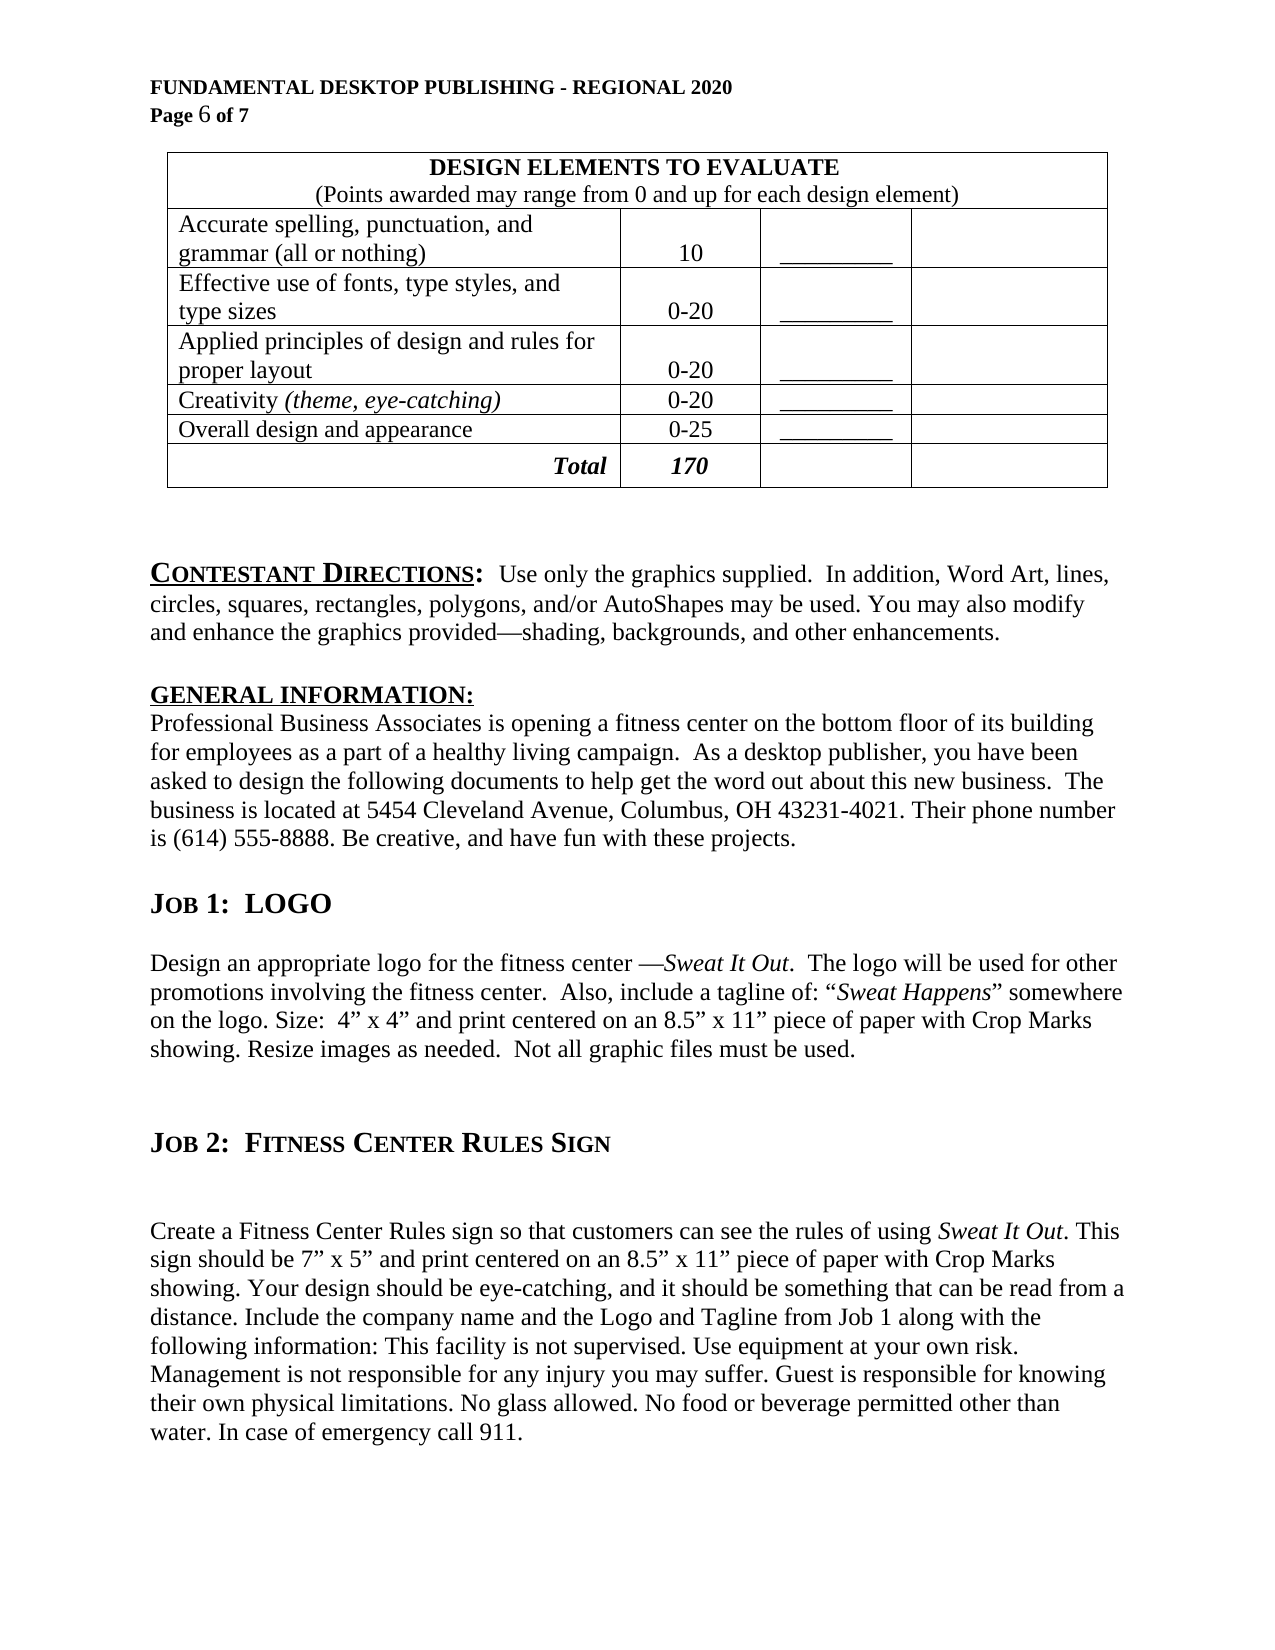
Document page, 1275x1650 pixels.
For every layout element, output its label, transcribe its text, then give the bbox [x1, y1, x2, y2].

table_cell Total [168, 444, 620, 487]
table_cell 170 [621, 444, 760, 487]
table_cell [912, 209, 1107, 267]
subtitle Job 1: LOGO [150, 886, 1125, 919]
table_cell _________ [761, 209, 911, 267]
table_cell [912, 385, 1107, 413]
text Create a Fitness Center Rules sign so that customers can see the rules of using Sweat It Out. This sign should be 7” x 5” and print centered on an 8.5” x 11” piece of paper with Crop Marks showing. Your design should be eye-catching, and it should be something that can be read from a distance. Include the company name and the Logo and Tagline from Job 1 along with the following information: This facility is not supervised. Use equipment at your own risk. Management is not responsible for any injury you may suffer. Guest is responsible for knowing their own physical limitations. No glass allowed. No food or beverage permitted other than water. In case of emergency call 911. [150, 1216, 1125, 1446]
table_cell _________ [761, 268, 911, 325]
subtitle Job 2: Fitness Center Rules Sign [150, 1125, 1125, 1158]
table_cell _________ [761, 415, 911, 443]
table_cell Creativity (theme, eye-catching) [168, 385, 620, 413]
table_cell Effective use of fonts, type styles, and type sizes [168, 268, 620, 325]
table_cell Accurate spelling, punctuation, and grammar (all or nothing) [168, 209, 620, 267]
table_cell 0-20 [621, 326, 760, 384]
text Design an appropriate logo for the fitness center —Sweat It Out. The logo will be used for other promotions involving the fitness center. Also, include a tagline of: “Sweat Happens” somewhere on the logo. Size: 4” x 4” and print centered on an 8.5” x 11” piece of paper with Crop Marks showing. Resize images as needed. Not all graphic files must be used. [150, 948, 1125, 1063]
table_cell [761, 444, 911, 487]
text Professional Business Associates is opening a fitness center on the bottom floor of its building for employees as a part of a healthy living campaign. As a desktop publisher, you have been asked to design the following documents to help get the word out about this new business. The business is located at 5454 Cleveland Avenue, Columbus, OH 43231-4021. Their phone number is (614) 555-8888. Be creative, and have fun with these projects. [150, 708, 1125, 852]
table_cell 0-20 [621, 385, 760, 413]
table_cell [912, 268, 1107, 325]
table_cell [912, 326, 1107, 384]
table_cell _________ [761, 326, 911, 384]
table_cell [912, 415, 1107, 443]
table_cell Overall design and appearance [168, 415, 620, 443]
text Contestant Directions: Use only the graphics supplied. In addition, Word Art, lines, circles, squares, rectangles, polygons, and/or AutoShapes may be used. You may also modify and enhance the graphics provided—shading, backgrounds, and other enhancements. [150, 555, 1125, 646]
text GENERAL INFORMATION: [150, 680, 1125, 708]
table_cell _________ [761, 385, 911, 413]
table_cell [912, 444, 1107, 487]
table_header DESIGN ELEMENTS TO EVALUATE (Points awarded may range from 0 and up for each design element) [168, 153, 1107, 208]
table_cell Applied principles of design and rules for proper layout [168, 326, 620, 384]
table_cell 10 [621, 209, 760, 267]
table_cell 0-25 [621, 415, 760, 443]
table_cell 0-20 [621, 268, 760, 325]
